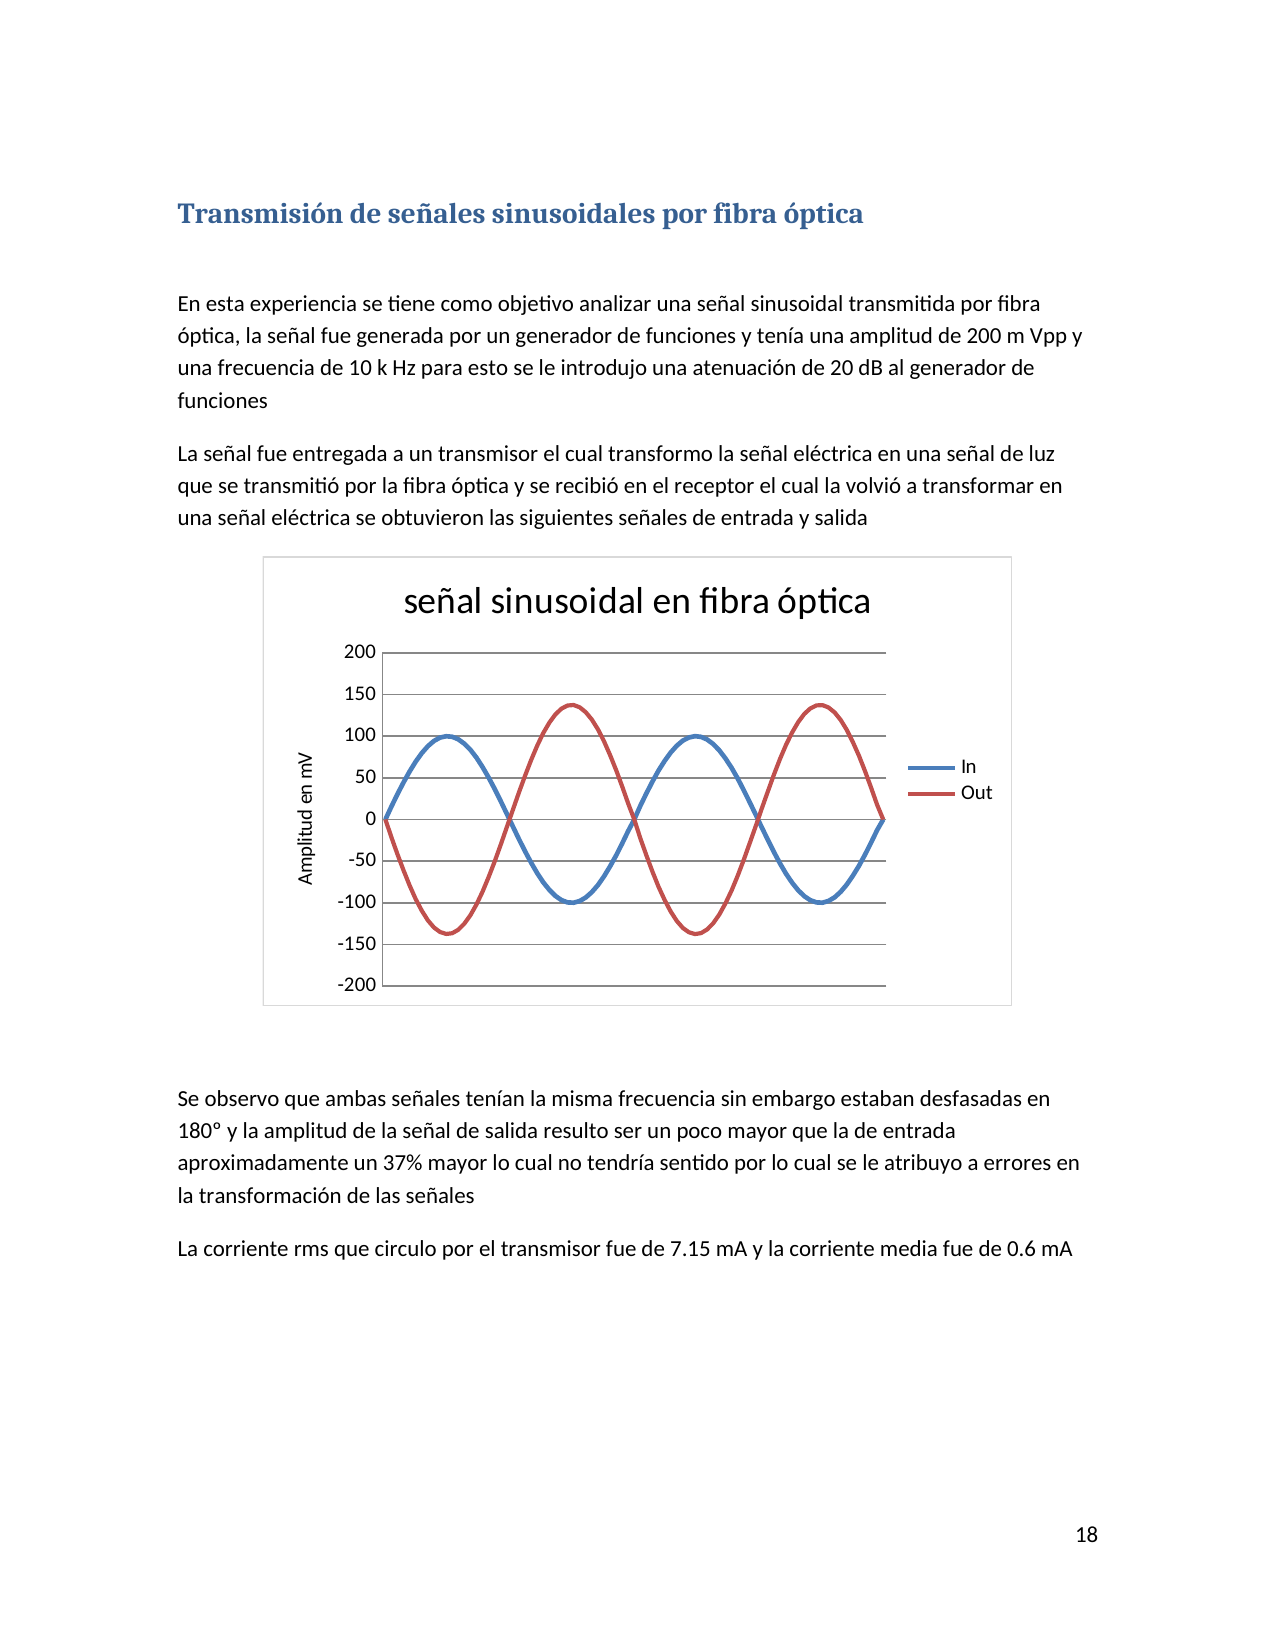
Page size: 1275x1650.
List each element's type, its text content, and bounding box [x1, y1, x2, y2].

text La corriente rms que circulo por el transmisor fue de 7.15 mA y la corriente media fue de 0.6 mA [177, 1234, 1098, 1262]
text Se observo que ambas señales tenían la misma frecuencia sin embargo estaban desfasadas en 180º y la amplitud de la señal de salida resulto ser un poco mayor que la de entrada aproximadamente un 37% mayor lo cual no tendría sentido por lo cual se le atribuyo a errores en la transformación de las señales [177, 1084, 1098, 1209]
subtitle Transmisión de señales sinusoidales por fibra óptica [177, 198, 1098, 231]
text La señal fue entregada a un transmisor el cual transformo la señal eléctrica en una señal de luz que se transmitió por la fibra óptica y se recibió en el receptor el cual la volvió a transformar en una señal eléctrica se obtuvieron las siguientes señales de entrada y salida [177, 439, 1098, 531]
text En esta experiencia se tiene como objetivo analizar una señal sinusoidal transmitida por fibra óptica, la señal fue generada por un generador de funciones y tenía una amplitud de 200 m Vpp y una frecuencia de 10 k Hz para esto se le introdujo una atenuación de 20 dB al generador de funciones [177, 289, 1098, 414]
